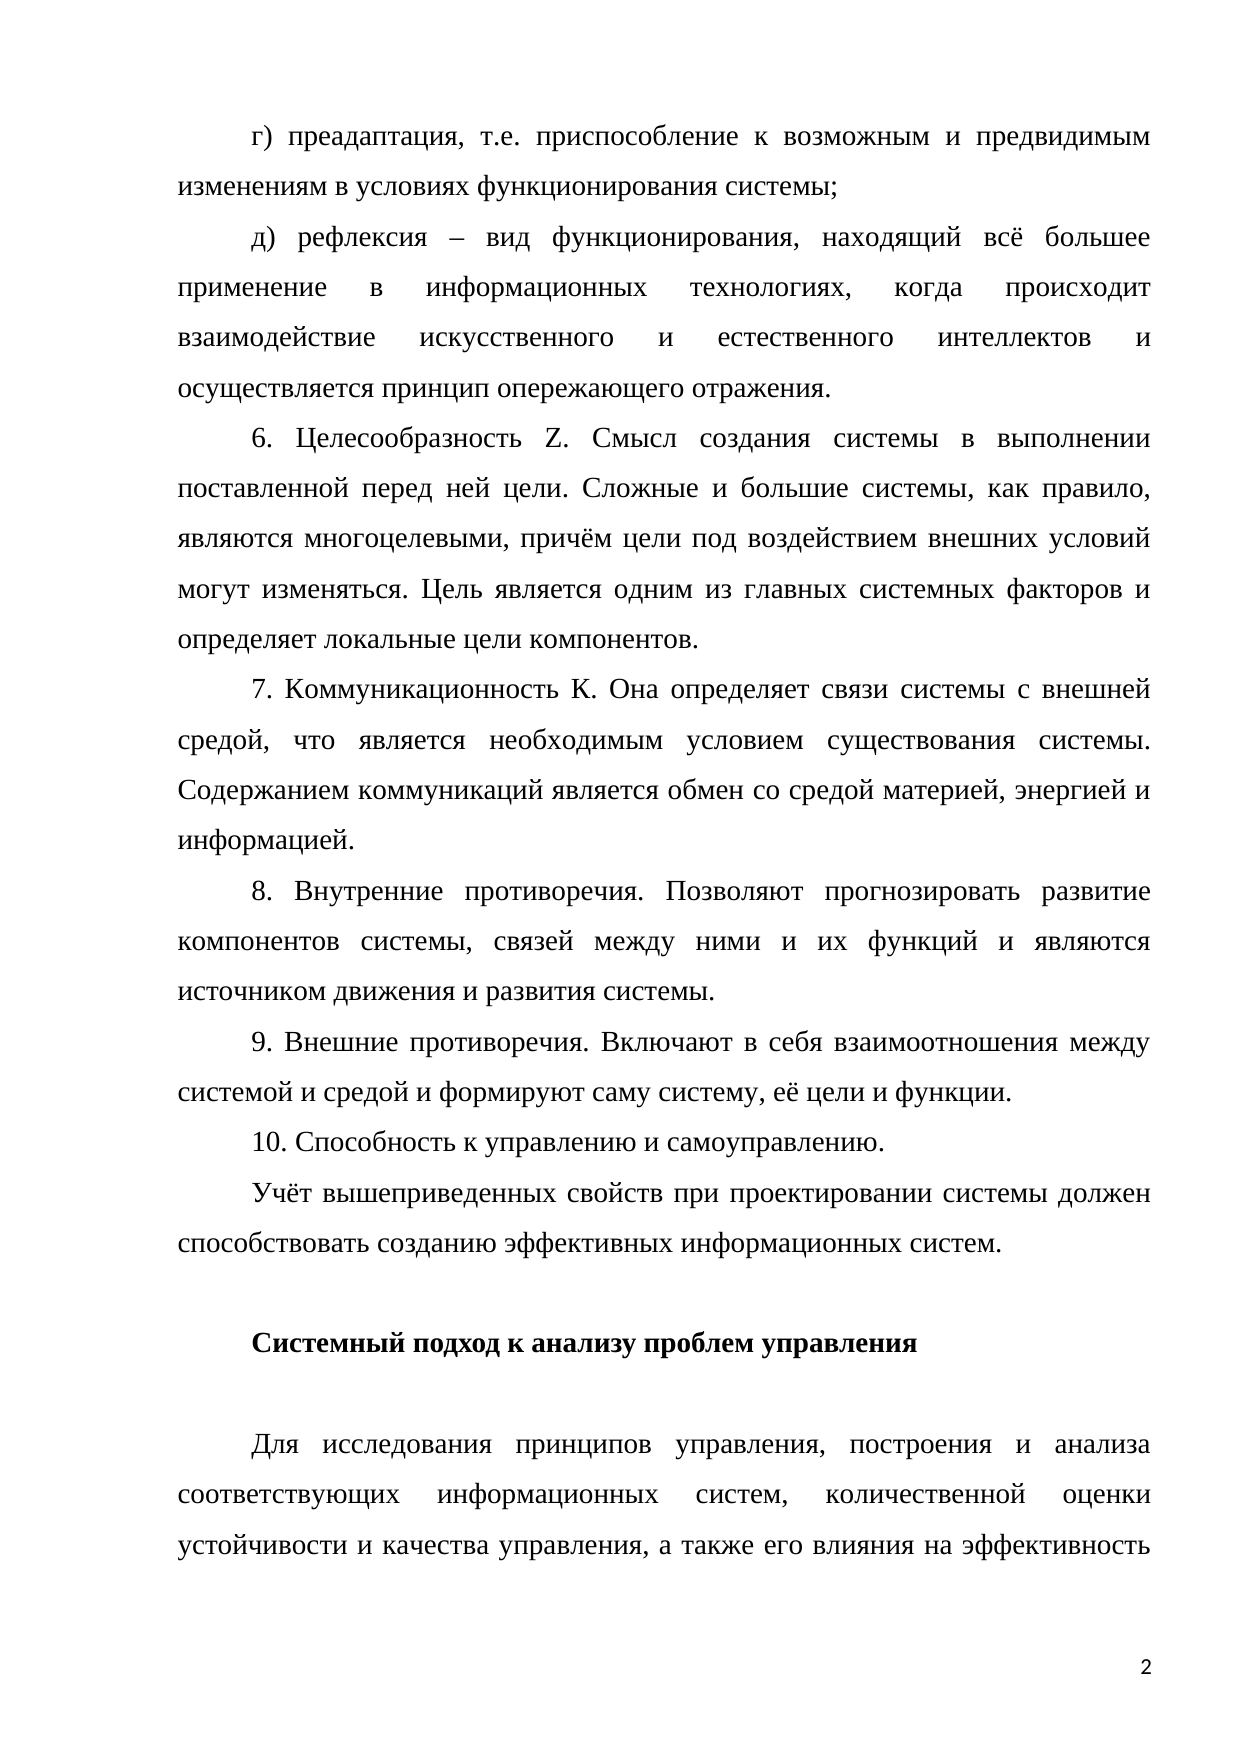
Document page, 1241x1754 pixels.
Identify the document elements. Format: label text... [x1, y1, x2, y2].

text 9. Внешние противоречия. Включают в себя взаимоотношения между системой и средой и формируют саму систему, её цели и функции. [177, 1024, 1152, 1108]
text Учёт вышеприведенных свойств при проектировании системы должен способствовать созданию эффективных информационных систем. [177, 1175, 1152, 1258]
text 8. Внутренние противоречия. Позволяют прогнозировать развитие компонентов системы, связей между ними и их функций и являются источником движения и развития системы. [177, 873, 1152, 1007]
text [177, 1426, 1152, 1560]
text г) преадаптация, т.е. приспособление к возможным и предвидимым изменениям в условиях функционирования системы; [177, 118, 1152, 202]
subtitle Системный подход к анализу проблем управления [177, 1326, 1152, 1359]
text 6. Целесообразность Z. Смысл создания системы в выполнении поставленной перед ней цели. Сложные и большие системы, как правило, являются многоцелевыми, причём цели под воздействием внешних условий могут изменяться. Цель является одним из главных системных факторов и определяет локальные цели компонентов. [177, 420, 1152, 655]
text д) рефлексия – вид функционирования, находящий всё большее применение в информационных технологиях, когда происходит взаимодействие искусственного и естественного интеллектов и осуществляется принцип опережающего отражения. [177, 219, 1152, 403]
text 7. Коммуникационность К. Она определяет связи системы с внешней средой, что является необходимым условием существования системы. Содержанием коммуникаций является обмен со средой материей, энергией и информацией. [177, 672, 1152, 856]
text 10. Способность к управлению и самоуправлению. [177, 1124, 1152, 1158]
